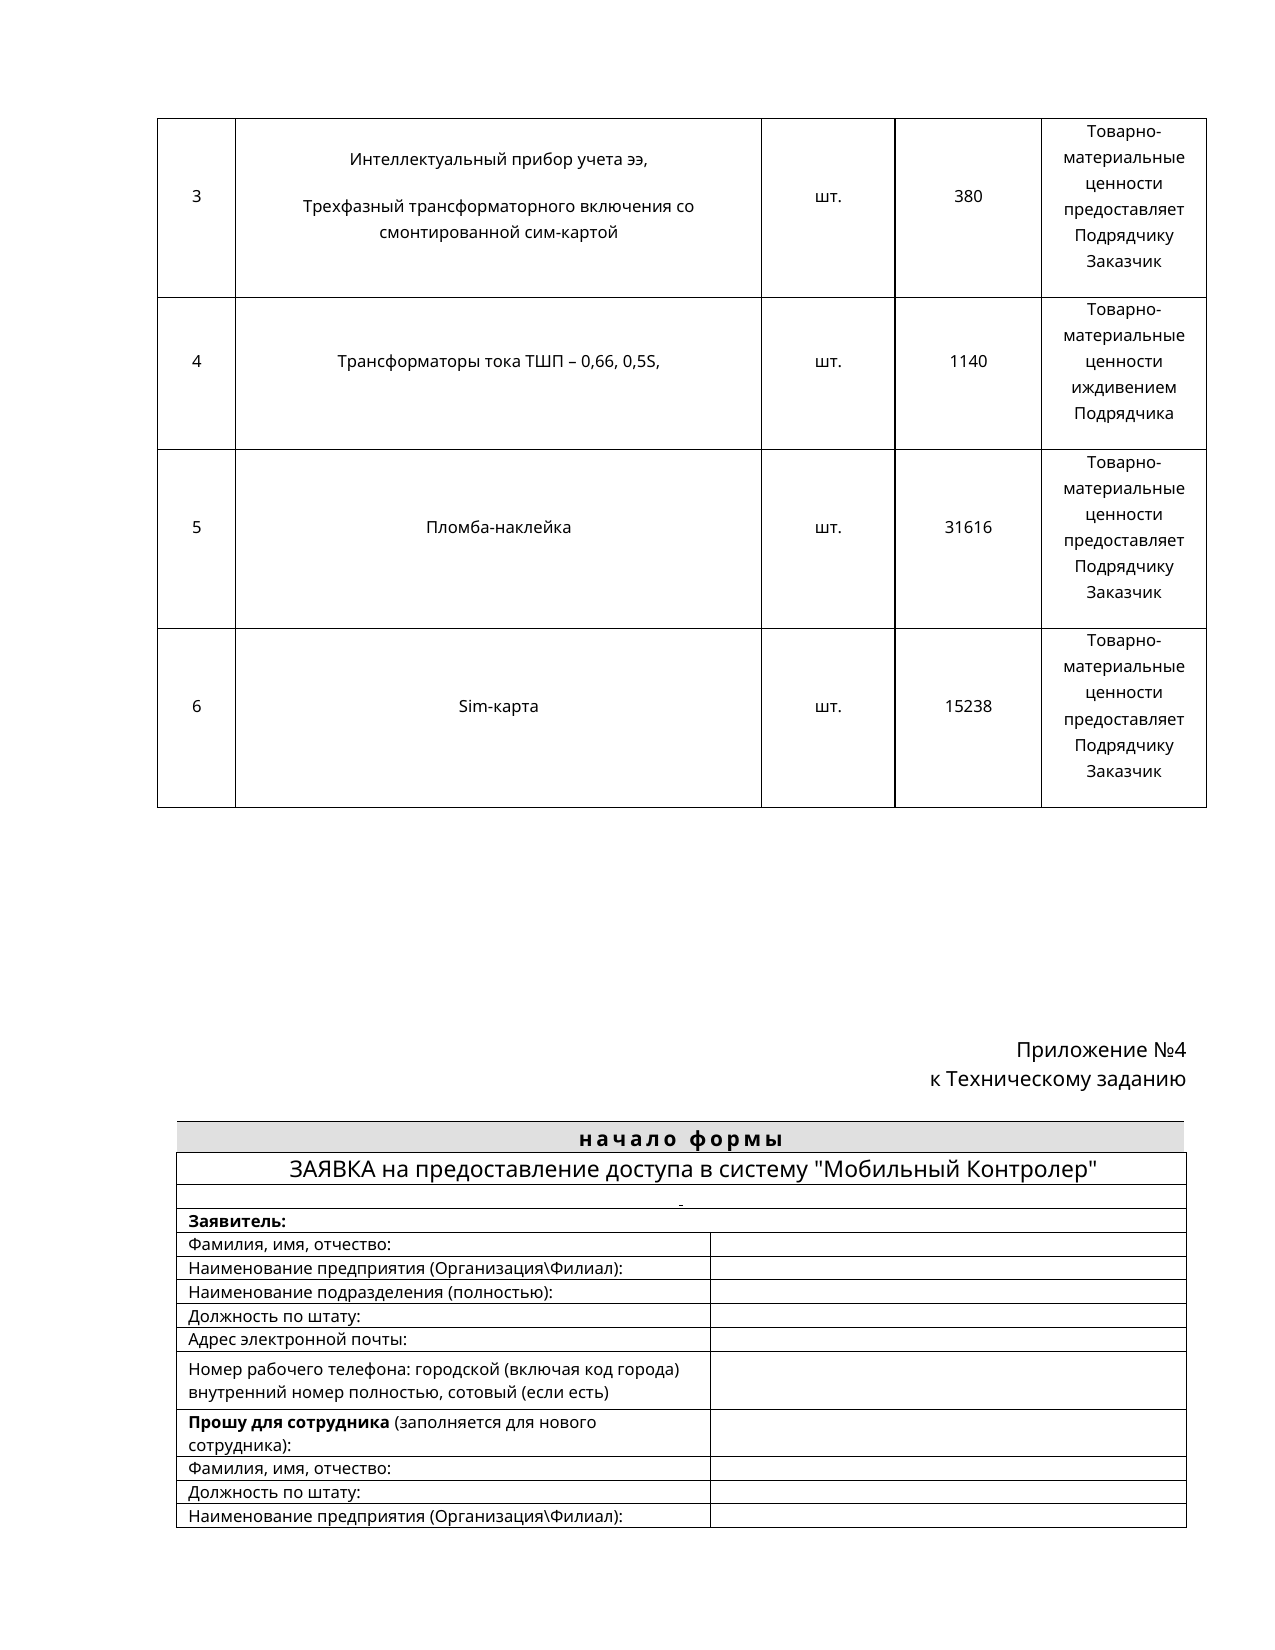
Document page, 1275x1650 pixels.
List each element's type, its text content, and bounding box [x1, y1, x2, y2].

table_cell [1042, 119, 1206, 297]
table_cell [711, 1410, 1186, 1456]
table_cell [711, 1352, 1186, 1409]
table_cell [711, 1233, 1186, 1256]
table_cell шт. [762, 450, 894, 628]
table_cell Фамилия, имя, отчество: [177, 1233, 710, 1256]
table_cell [177, 1185, 1186, 1208]
table_cell Трансформаторы тока ТШП – 0,66, 0,5S, [236, 298, 761, 449]
table_cell Товарно-материальные ценности предоставляет Подрядчику Заказчик [1042, 450, 1206, 628]
table_cell 4 [158, 298, 235, 449]
table_cell Наименование подразделения (полностью): [177, 1280, 710, 1303]
table_cell 31616 [896, 450, 1041, 628]
table_cell Адрес электронной почты: [177, 1328, 710, 1351]
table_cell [177, 1504, 710, 1527]
table_cell Товарно-материальные ценности предоставляет Подрядчику Заказчик [1042, 629, 1206, 807]
table_cell Пломба-наклейка [236, 450, 761, 628]
text Приложение №4 [709, 1035, 1186, 1064]
table_cell [711, 1280, 1186, 1303]
table_cell Sim-карта [236, 629, 761, 807]
table_cell Интеллектуальный прибор учета ээ, Трехфазный трансформаторного включения со смонтированной сим-картой [236, 119, 761, 297]
table_cell Номер рабочего телефона: городской (включая код города) внутренний номер полностью, сотовый (если есть) [177, 1352, 710, 1409]
table_cell [711, 1457, 1186, 1479]
table_cell Товарно-материальные ценности иждивением Подрядчика [1042, 298, 1206, 449]
table_cell 6 [158, 629, 235, 807]
table_cell [711, 1481, 1186, 1503]
table_cell 3 [158, 119, 235, 297]
table_cell [711, 1504, 1186, 1527]
table_cell 1140 [896, 298, 1041, 449]
table_cell шт. [762, 298, 894, 449]
table_cell Заявитель: [177, 1209, 1186, 1232]
text к Техническому заданию [709, 1064, 1186, 1092]
table_cell 15238 [896, 629, 1041, 807]
table_cell Наименование предприятия (Организация\Филиал): [177, 1257, 710, 1279]
table_cell Прошу для сотрудника (заполняется для нового сотрудника): [177, 1410, 710, 1456]
table_cell [711, 1257, 1186, 1279]
table_cell [711, 1304, 1186, 1327]
text начало формы [177, 1122, 1184, 1152]
table_cell 5 [158, 450, 235, 628]
table_cell шт. [762, 119, 894, 297]
table_header ЗАЯВКА на предоставление доступа в систему "Мобильный Контролер" [177, 1153, 1186, 1184]
table_cell шт. [762, 629, 894, 807]
table_cell Должность по штату: [177, 1481, 710, 1503]
table_cell 380 [896, 119, 1041, 297]
table_cell Должность по штату: [177, 1304, 710, 1327]
table_cell [711, 1328, 1186, 1351]
table_cell Фамилия, имя, отчество: [177, 1457, 710, 1479]
